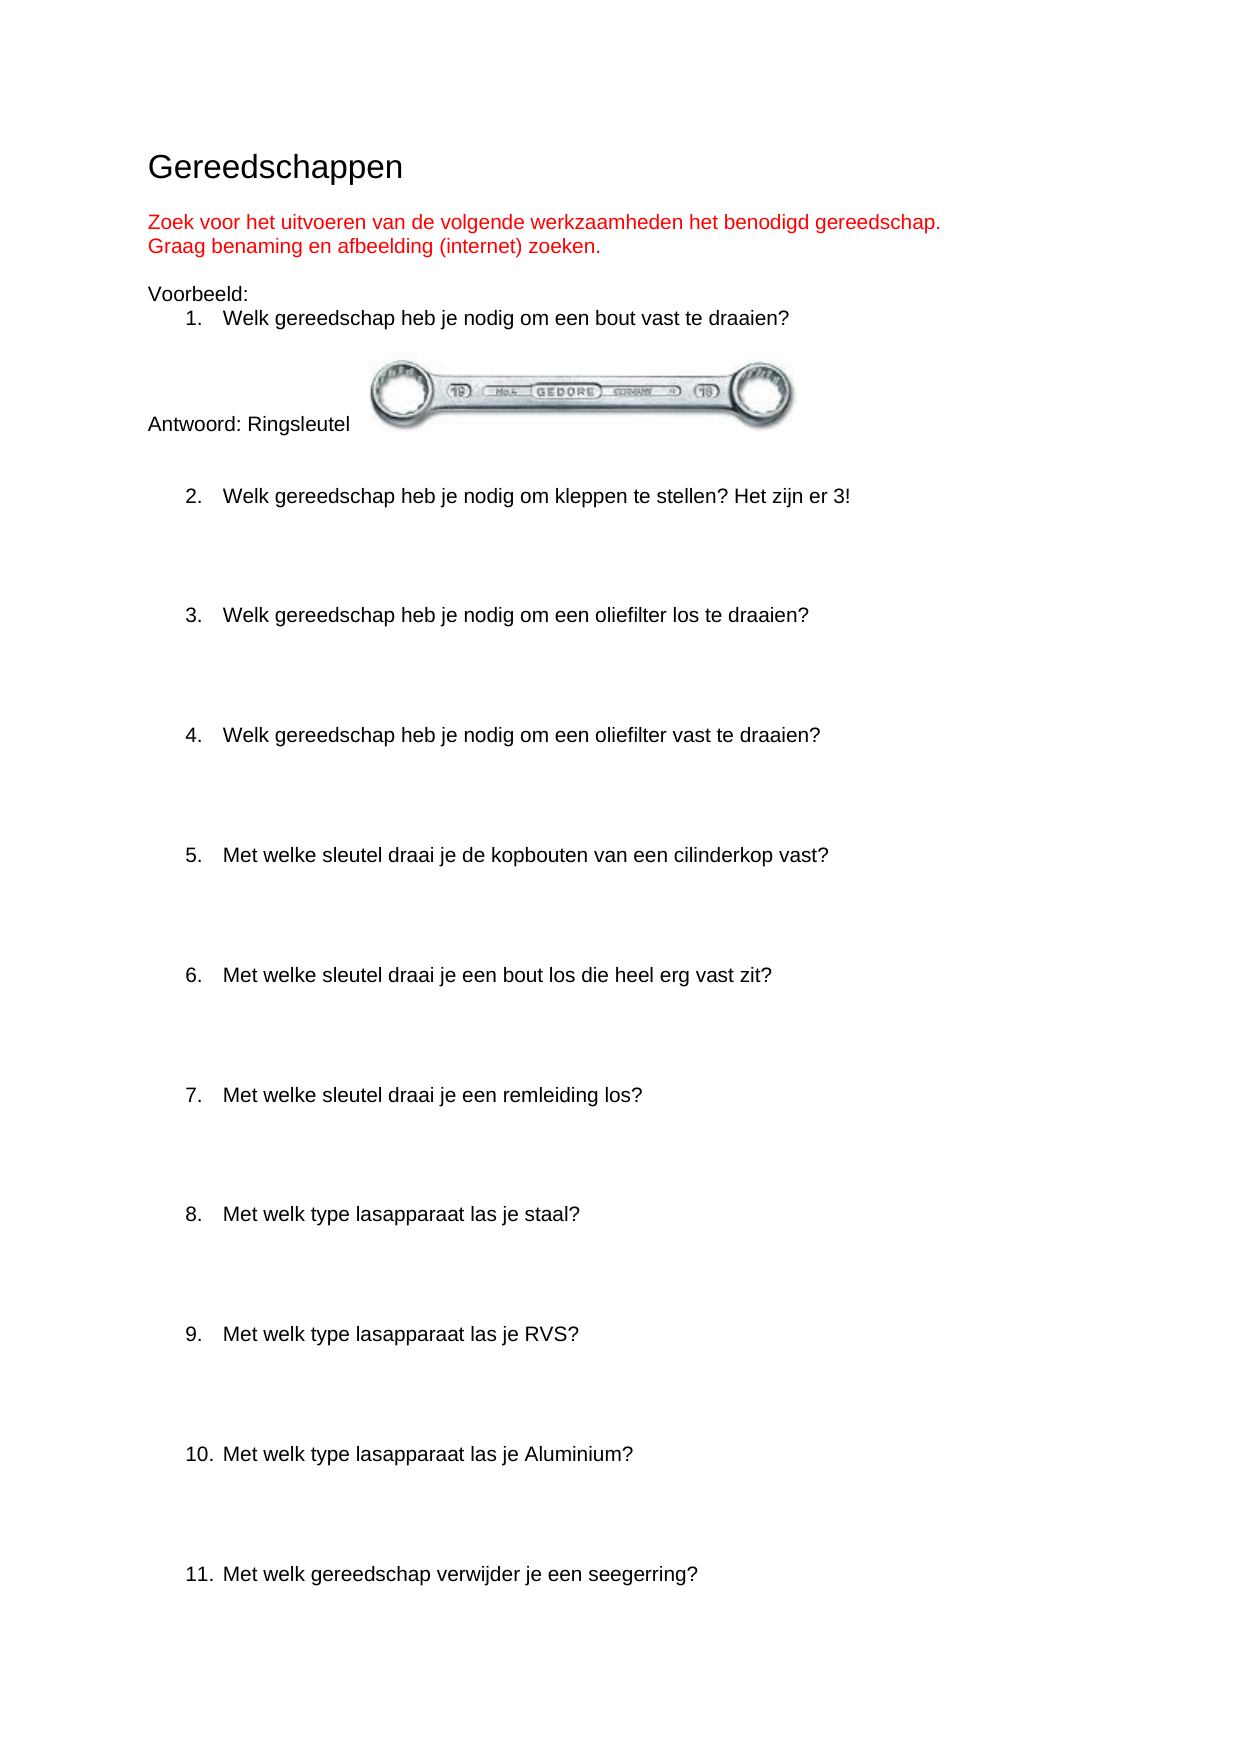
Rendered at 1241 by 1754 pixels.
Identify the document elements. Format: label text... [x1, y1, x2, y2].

text Graag benaming en afbeelding (internet) zoeken. [148, 234, 1093, 258]
list Welk gereedschap heb je nodig om kleppen te stellen? Het zijn er 3! [185, 483, 1093, 507]
list Welk gereedschap heb je nodig om een oliefilter los te draaien? [185, 603, 1093, 627]
list Welk gereedschap heb je nodig om een bout vast te draaien? [185, 306, 1093, 330]
list Met welk gereedschap verwijder je een seegerring? [185, 1562, 1093, 1586]
list Met welk type lasapparaat las je staal? [185, 1202, 1093, 1226]
list Welk gereedschap heb je nodig om een oliefilter vast te draaien? [185, 723, 1093, 747]
text Zoek voor het uitvoeren van de volgende werkzaamheden het benodigd gereedschap. [148, 210, 1093, 234]
picture [368, 353, 797, 432]
list Met welk type lasapparaat las je RVS? [185, 1322, 1093, 1346]
list Met welke sleutel draai je de kopbouten van een cilinderkop vast? [185, 843, 1093, 867]
list Met welke sleutel draai je een bout los die heel erg vast zit? [185, 963, 1093, 987]
text Voorbeeld: [148, 282, 1093, 306]
text Gereedschappen [148, 148, 1093, 186]
list Met welke sleutel draai je een remleiding los? [185, 1082, 1093, 1106]
list Met welk type lasapparaat las je Aluminium? [185, 1442, 1093, 1466]
